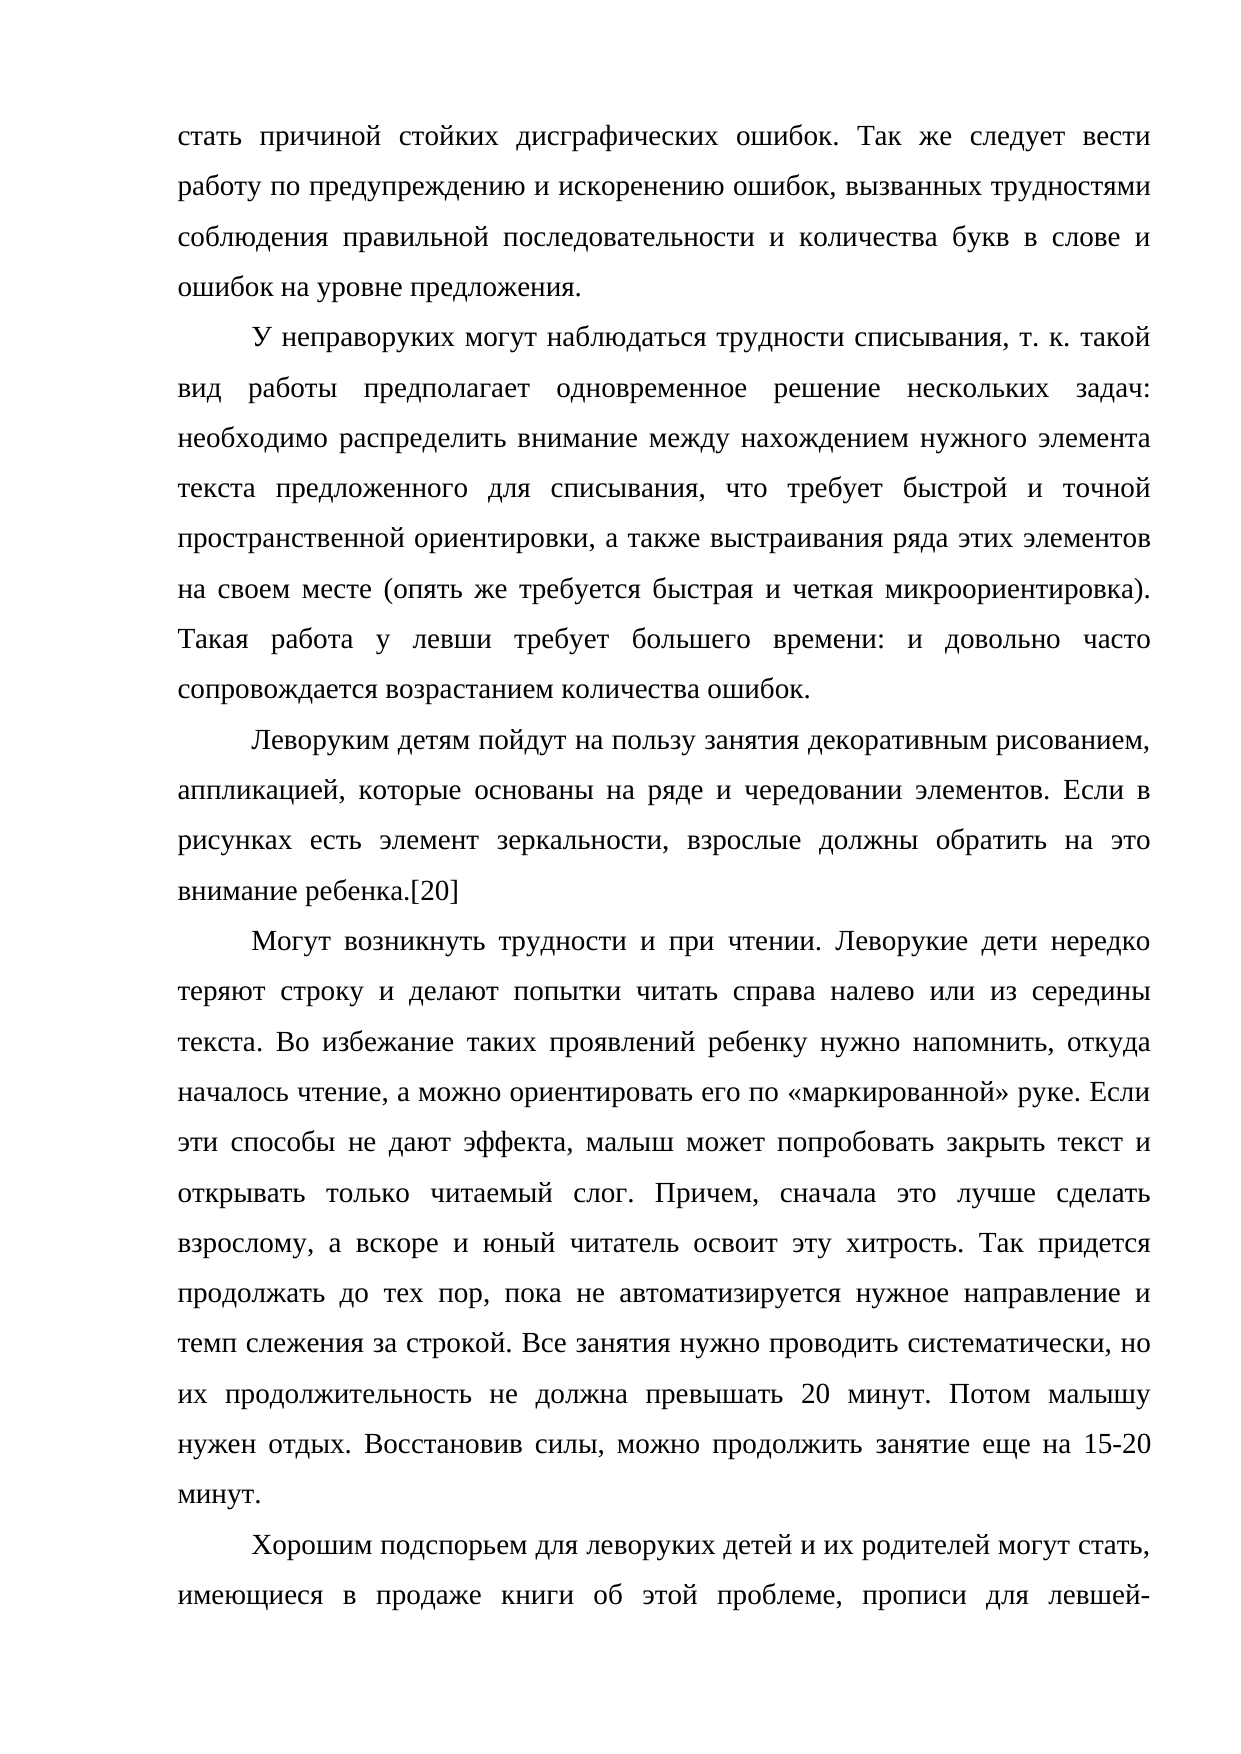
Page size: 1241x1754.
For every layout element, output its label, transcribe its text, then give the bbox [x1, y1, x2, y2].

text Могут возникнуть трудности и при чтении. Леворукие дети нередко теряют строку и делают попытки читать справа налево или из середины текста. Во избежание таких проявлений ребенку нужно напомнить, откуда началось чтение, а можно ориентировать его по «маркированной» руке. Если эти способы не дают эффекта, малыш может попробовать закрыть текст и открывать только читаемый слог. Причем, сначала это лучше сделать взрослому, а вскоре и юный читатель освоит эту хитрость. Так придется продолжать до тех пор, пока не автоматизируется нужное направление и темп слежения за строкой. Все занятия нужно проводить систематически, но их продолжительность не должна превышать 20 минут. Потом малышу нужен отдых. Восстановив силы, можно продолжить занятие еще на 15-20 минут. [177, 923, 1152, 1510]
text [177, 1527, 1152, 1611]
text У неправоруких могут наблюдаться трудности списывания, т. к. такой вид работы предполагает одновременное решение нескольких задач: необходимо распределить внимание между нахождением нужного элемента текста предложенного для списывания, что требует быстрой и точной пространственной ориентировки, а также выстраивания ряда этих элементов на своем месте (опять же требуется быстрая и четкая микроориентировка). Такая работа у левши требует большего времени: и довольно часто сопровождается возрастанием количества ошибок. [177, 319, 1152, 705]
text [177, 118, 1152, 303]
text Леворуким детям пойдут на пользу занятия декоративным рисованием, аппликацией, которые основаны на ряде и чередовании элементов. Если в рисунках есть элемент зеркальности, взрослые должны обратить на это внимание ребенка.[20] [177, 722, 1152, 906]
